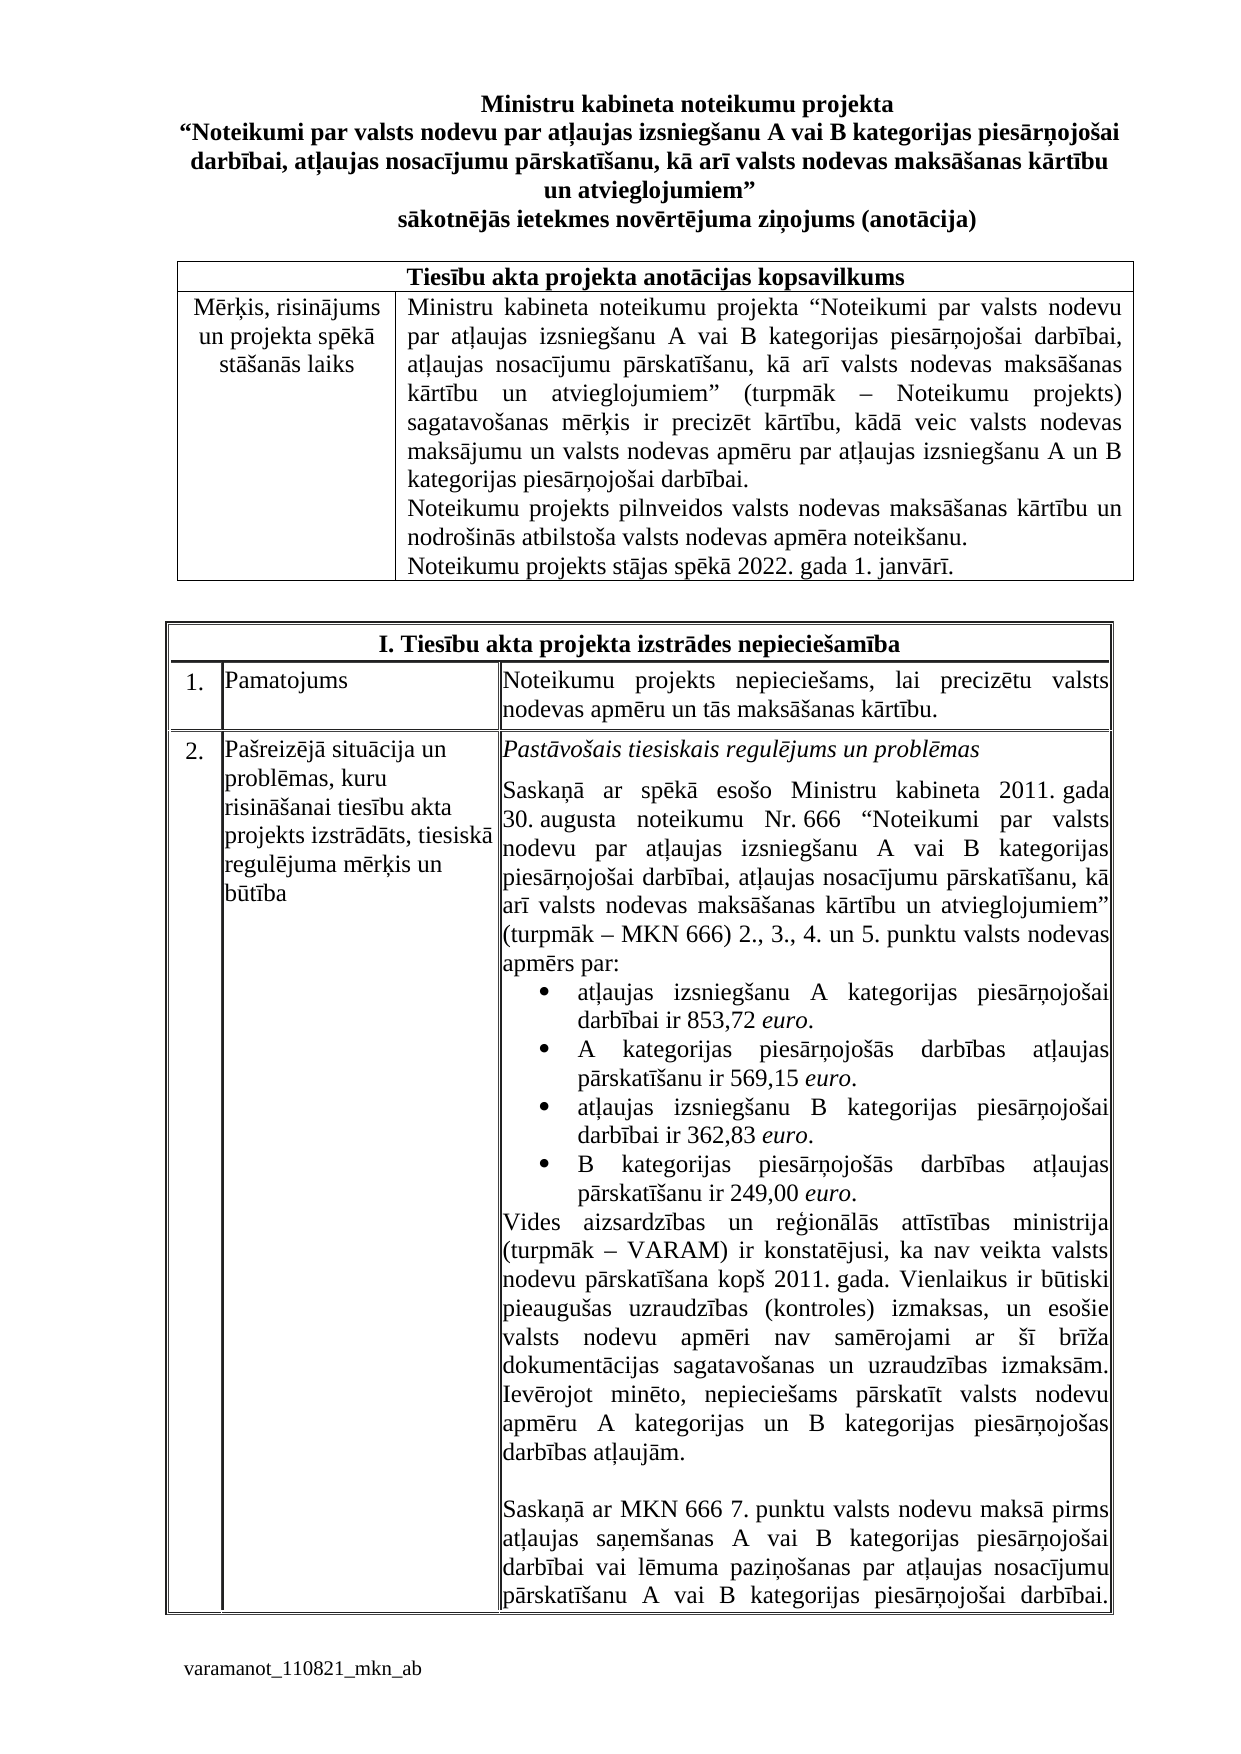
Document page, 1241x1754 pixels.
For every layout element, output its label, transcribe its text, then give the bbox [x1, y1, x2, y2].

table_cell Noteikumu projekts nepieciešams, lai precizētu valsts nodevas apmēru un tās maksāšanas kārtību. [502, 660, 1110, 728]
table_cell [500, 729, 1111, 1612]
table_cell Mērķis, risinājums un projekta spēkā stāšanās laiks [178, 292, 395, 579]
table_cell Pamatojums [224, 663, 498, 728]
table_header I. Tiesību akta projekta izstrādes nepieciešamība [169, 625, 1110, 660]
text sākotnējās ietekmes novērtējuma ziņojums (anotācija) [177, 204, 1122, 232]
text “Noteikumi par valsts nodevu par atļaujas izsniegšanu A vai B kategorijas piesārņojošai darbībai, atļaujas nosacījumu pārskatīšanu, kā arī valsts nodevas maksāšanas kārtību un atvieglojumiem” [177, 117, 1122, 204]
table_cell 1. [169, 660, 221, 728]
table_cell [222, 729, 500, 1612]
table_header Tiesību akta projekta anotācijas kopsavilkums [178, 262, 1133, 291]
table_cell Ministru kabineta noteikumu projekta “Noteikumi par valsts nodevu par atļaujas izsniegšanu A vai B kategorijas piesārņojošai darbībai, atļaujas nosacījumu pārskatīšanu, kā arī valsts nodevas maksāšanas kārtību un atvieglojumiem” (turpmāk – Noteikumu projekts) sagatavošanas mērķis ir precizēt kārtību, kādā veic valsts nodevas maksājumu un valsts nodevas apmēru par atļaujas izsniegšanu A un B kategorijas piesārņojošai darbībai. Noteikumu projekts pilnveidos valsts nodevas maksāšanas kārtību un nodrošinās atbilstoša valsts nodevas apmēra noteikšanu. Noteikumu projekts stājas spēkā 2022. gada 1. janvārī. [396, 292, 1133, 579]
text Ministru kabineta noteikumu projekta [177, 89, 1122, 117]
table_cell 2. [169, 729, 222, 1612]
